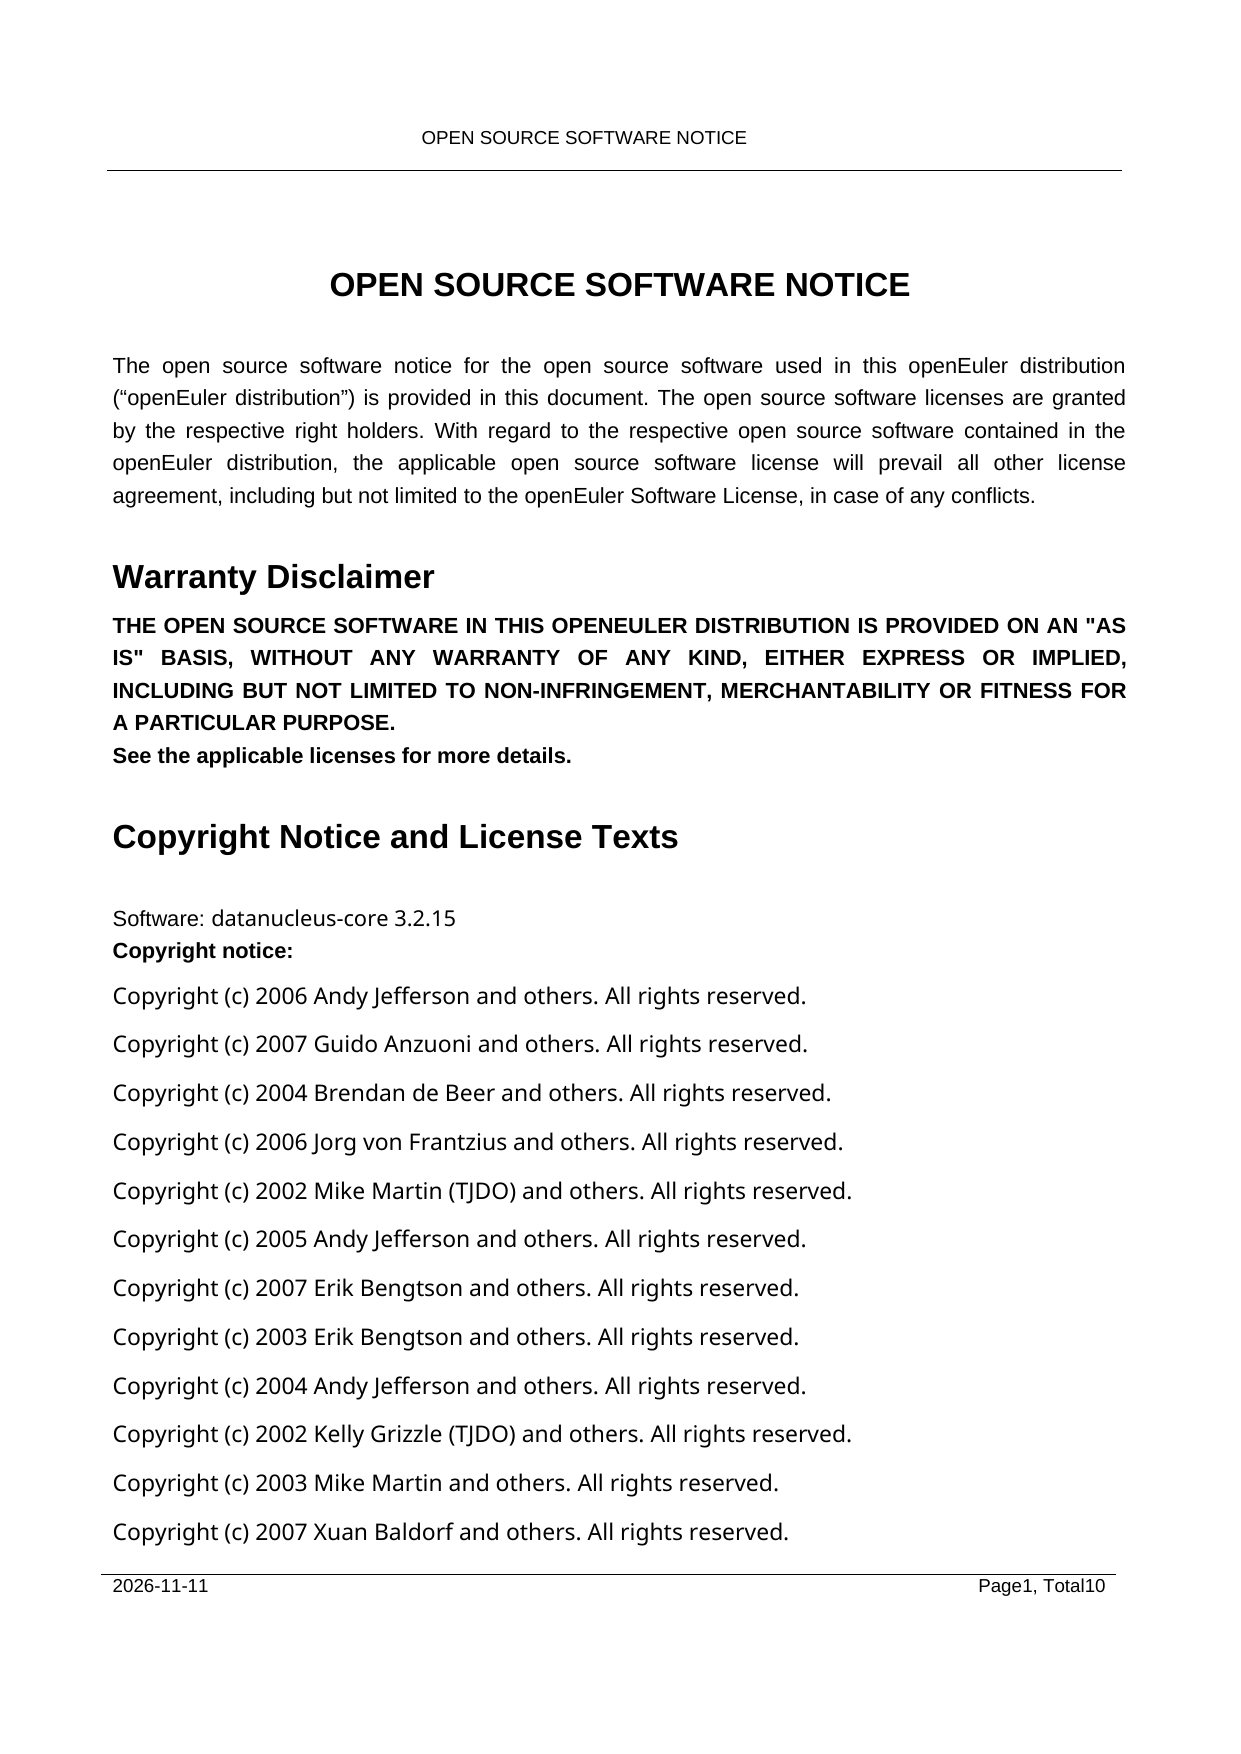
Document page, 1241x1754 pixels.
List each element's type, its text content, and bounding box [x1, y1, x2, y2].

text The open source software notice for the open source software used in this openEuler distribution (“openEuler distribution”) is provided in this document. The open source software licenses are granted by the respective right holders. With regard to the respective open source software contained in the openEuler distribution, the applicable open source software license will prevail all other license agreement, including but not limited to the openEuler Software License, in case of any conflicts. [112, 349, 1128, 511]
text Warranty Disclaimer [112, 544, 1128, 609]
text Copyright Notice and License Texts [112, 804, 1128, 869]
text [112, 979, 1128, 1548]
text THE OPEN SOURCE SOFTWARE IN THIS OPENEULER DISTRIBUTION IS PROVIDED ON AN "AS IS" BASIS, WITHOUT ANY WARRANTY OF ANY KIND, EITHER EXPRESS OR IMPLIED, INCLUDING BUT NOT LIMITED TO NON-INFRINGEMENT, MERCHANTABILITY OR FITNESS FOR A PARTICULAR PURPOSE. See the applicable licenses for more details. [112, 609, 1128, 771]
text OPEN SOURCE SOFTWARE NOTICE [112, 251, 1128, 316]
text Copyright notice: [112, 934, 1128, 966]
text Software: datanucleus-core 3.2.15 [112, 901, 1128, 934]
